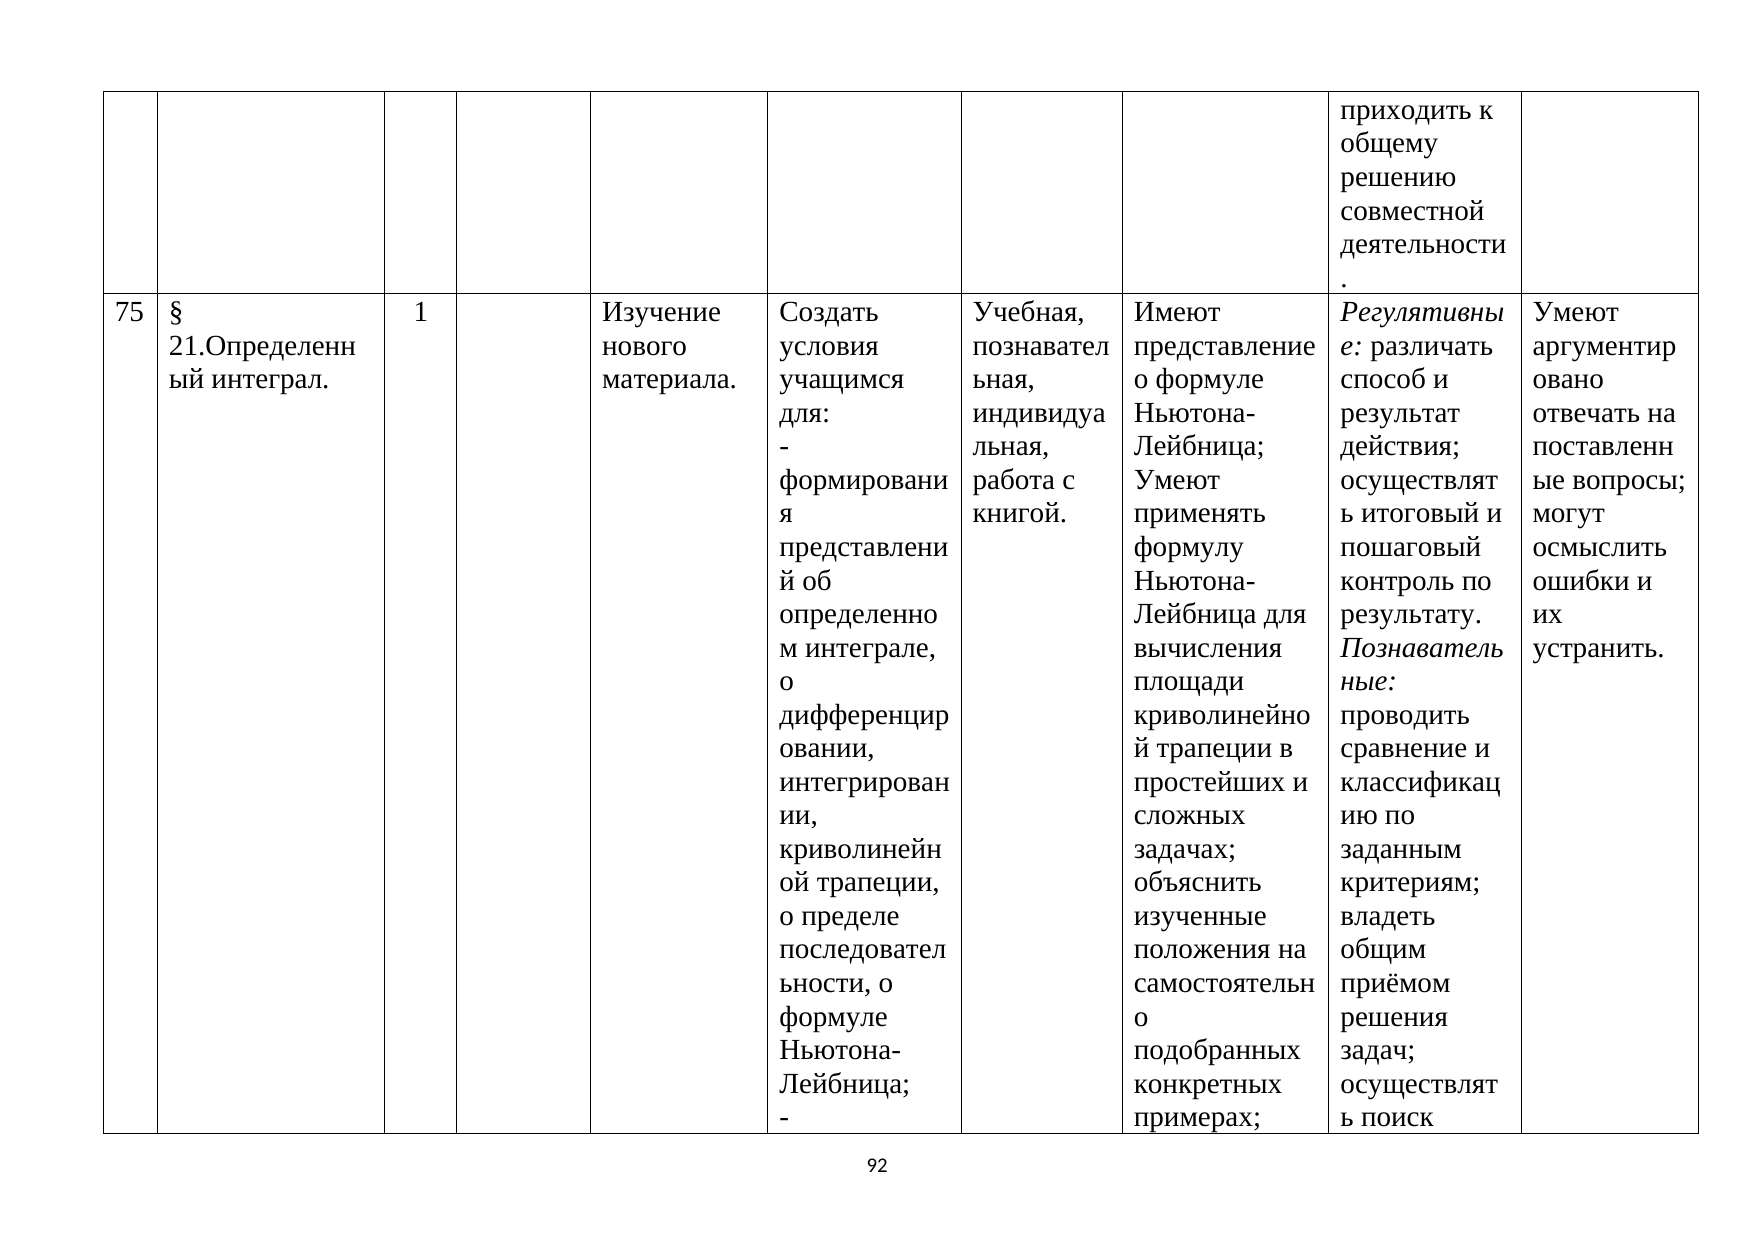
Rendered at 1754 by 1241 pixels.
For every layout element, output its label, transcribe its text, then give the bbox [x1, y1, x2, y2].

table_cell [1123, 294, 1328, 1133]
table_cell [962, 92, 1122, 293]
table_cell 1 [385, 92, 456, 293]
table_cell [1522, 294, 1698, 1133]
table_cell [591, 294, 767, 1133]
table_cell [1522, 92, 1698, 293]
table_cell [1123, 92, 1328, 293]
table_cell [768, 294, 961, 1133]
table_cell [158, 294, 384, 1133]
table_cell 74 [104, 92, 157, 293]
table_cell 1 [385, 294, 456, 1133]
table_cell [158, 92, 384, 293]
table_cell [1329, 92, 1521, 293]
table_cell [962, 294, 1122, 1133]
table_cell [457, 92, 590, 293]
table_cell [457, 294, 590, 1133]
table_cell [591, 92, 767, 293]
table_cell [1329, 294, 1521, 1133]
table_cell 75 [104, 294, 157, 1133]
